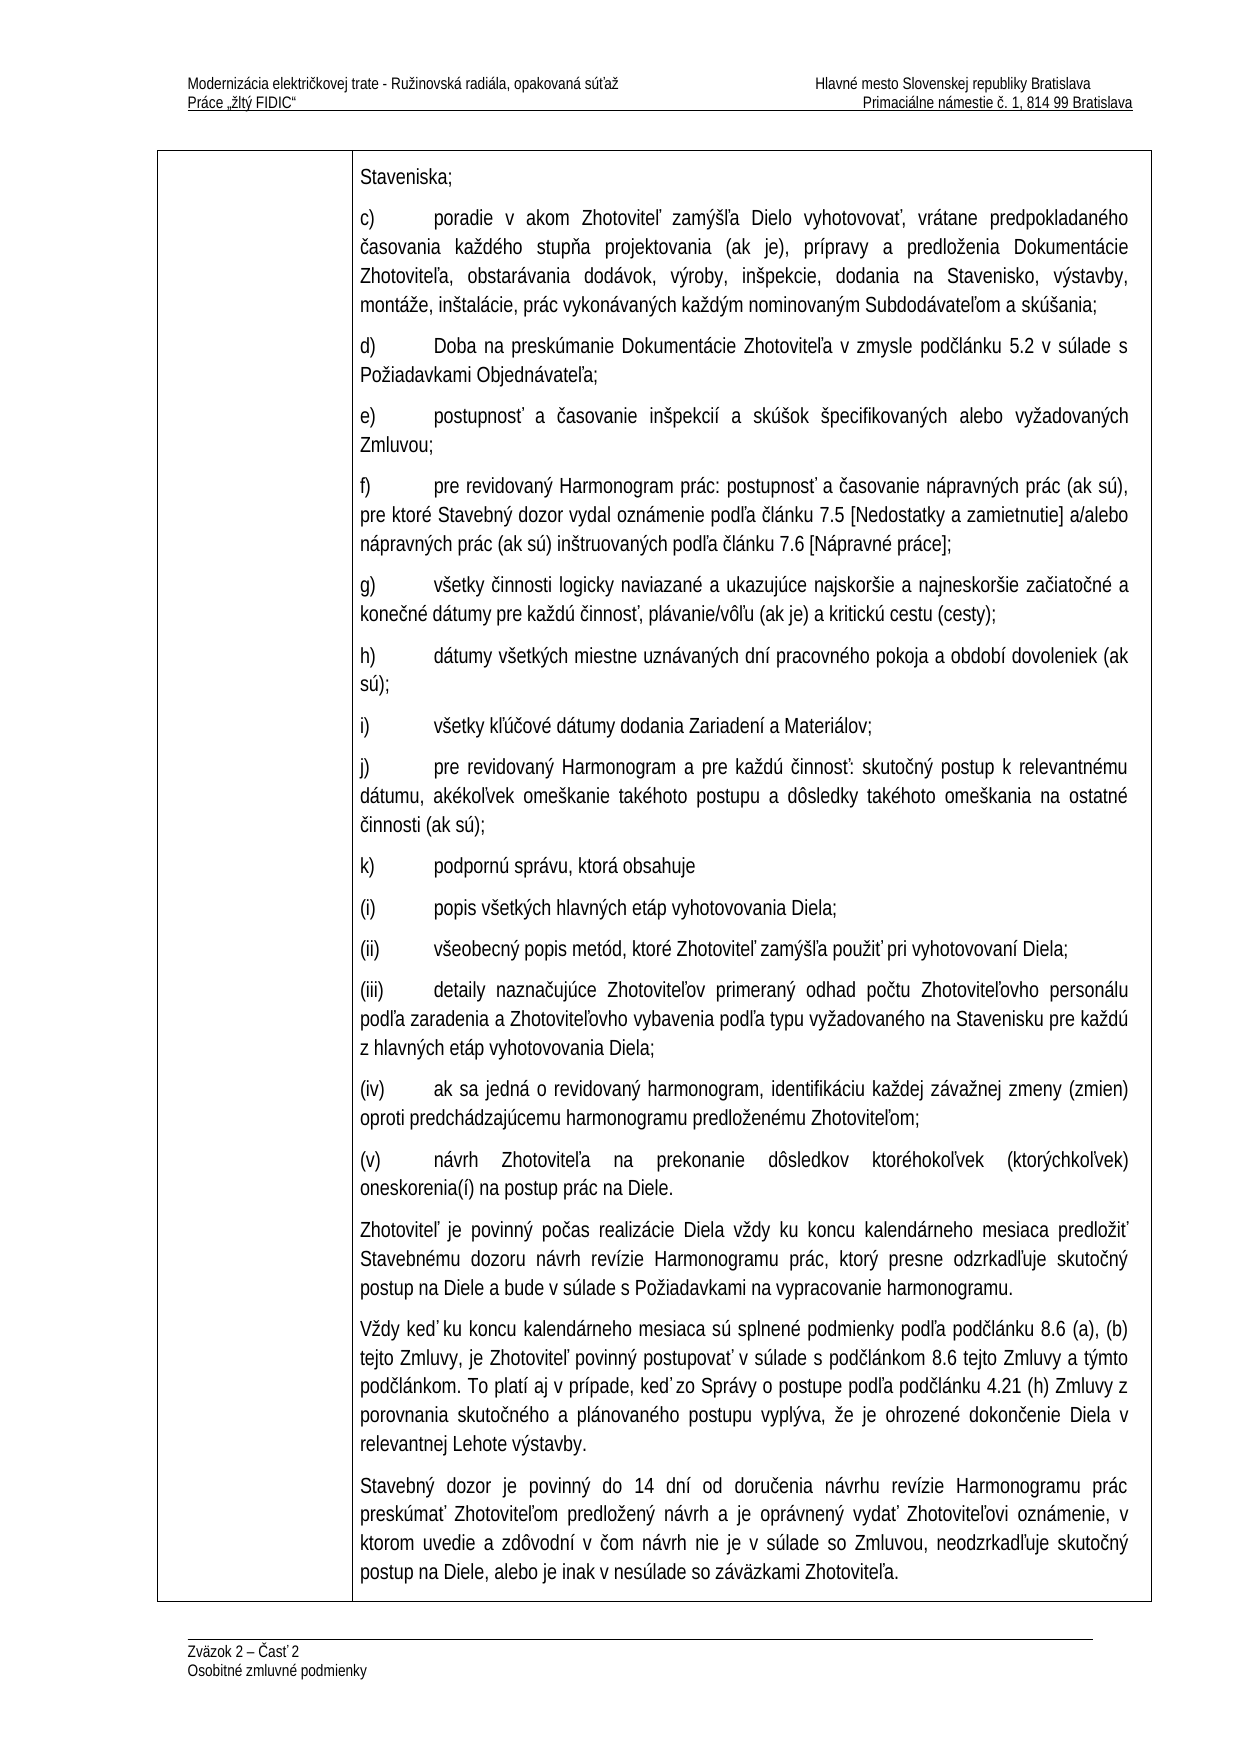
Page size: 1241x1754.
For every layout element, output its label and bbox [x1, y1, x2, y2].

table_cell [158, 151, 352, 1601]
table_cell [353, 151, 1151, 1601]
